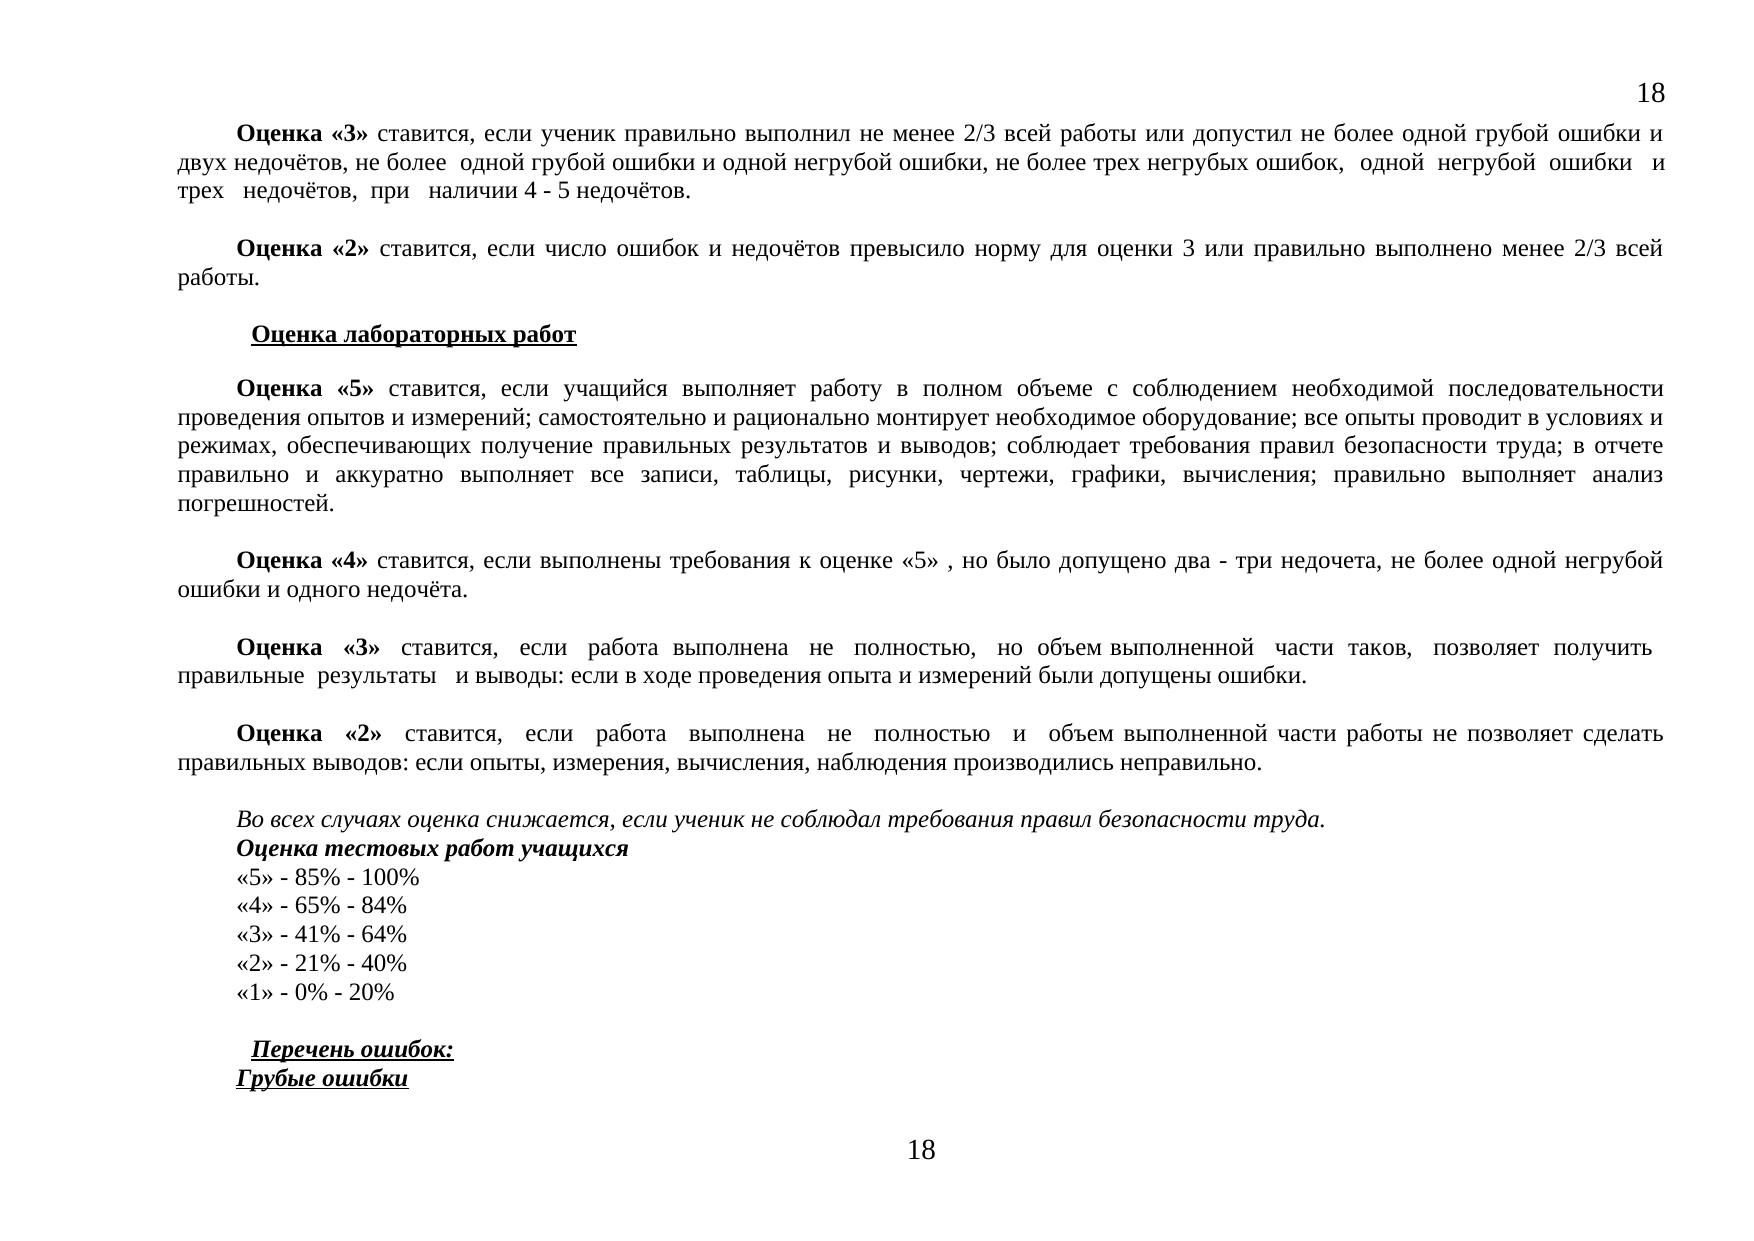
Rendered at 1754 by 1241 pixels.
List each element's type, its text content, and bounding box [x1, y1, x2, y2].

text «3» - 41% - 64% [177, 919, 1665, 948]
text «1» - 0% - 20% [177, 977, 1665, 1006]
text «2» - 21% - 40% [177, 948, 1665, 977]
text Оценка «4» ставится, если выполнены требования к оценке «5» , но было допущено два - три недочета, не более одной негрубой ошибки и одного недочёта. [177, 546, 1665, 603]
text Оценка «5» ставится, если учащийся выполняет работу в полном объеме с соблюдением необходимой последовательности проведения опытов и измерений; самостоятельно и рационально монтирует необходимое оборудование; все опыты проводит в условиях и режимах, обеспечивающих получение правильных результатов и выводов; соблюдает требования правил безопасности труда; в отчете правильно и аккуратно выполняет все записи, таблицы, рисунки, чертежи, графики, вычисления; правильно выполняет анализ погрешностей. [177, 373, 1665, 517]
text Оценка лабораторных работ [177, 319, 1665, 348]
text «4» - 65% - 84% [177, 891, 1665, 919]
text Перечень ошибок: [177, 1034, 1665, 1063]
text Оценка «3» ставится, если работа выполнена не полностью, но объем выполненной части таков, позволяет получить правильные результаты и выводы: если в ходе проведения опыта и измерений были допущены ошибки. [177, 632, 1665, 689]
text Оценка «2» ставится, если число ошибок и недочётов превысило норму для оценки 3 или правильно выполнено менее 2/3 всей работы. [177, 233, 1665, 291]
text Оценка «3» ставится, если ученик правильно выполнил не менее 2/3 всей работы или допустил не более одной грубой ошибки и двух недочётов, не более одной грубой ошибки и одной негрубой ошибки, не более трех негрубых ошибок, одной негрубой ошибки и трех недочётов, при наличии 4 - 5 недочётов. [177, 118, 1665, 204]
text Оценка тестовых работ учащихся [177, 833, 1665, 862]
text Грубые ошибки [177, 1063, 1665, 1092]
text «5» - 85% - 100% [177, 862, 1665, 891]
text Оценка «2» ставится, если работа выполнена не полностью и объем выполненной части работы не позволяет сделать правильных выводов: если опыты, измерения, вычисления, наблюдения производились неправильно. [177, 718, 1665, 776]
text Во всех случаях оценка снижается, если ученик не соблюдал требования правил безопасности труда. [177, 804, 1665, 833]
